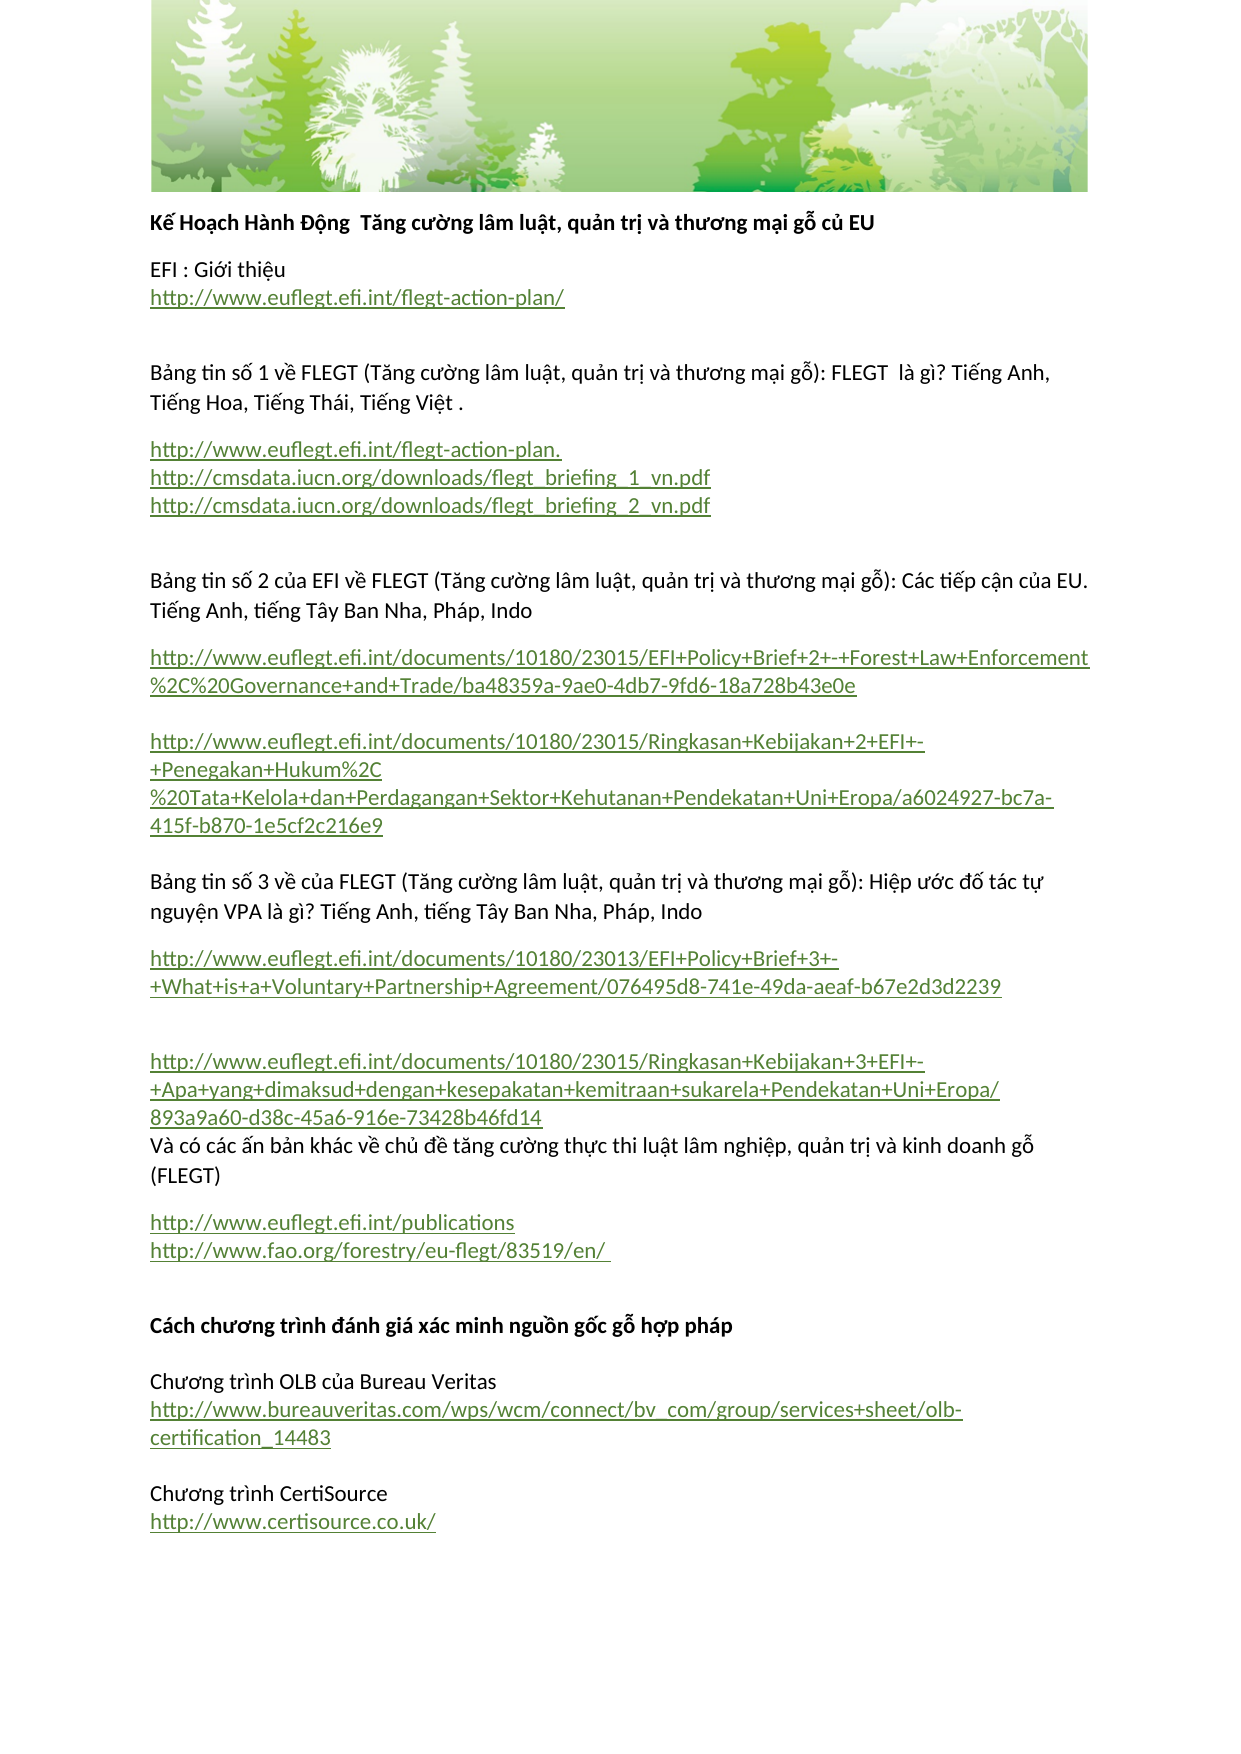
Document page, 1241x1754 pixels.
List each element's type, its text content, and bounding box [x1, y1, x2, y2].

text Cách chương trình đánh giá xác minh nguồn gốc gỗ hợp pháp [150, 1311, 1090, 1339]
text Bảng tin số 2 của EFI về FLEGT (Tăng cường lâm luật, quản trị và thương mại gỗ): Các tiếp cận của EU. Tiếng Anh, tiếng Tây Ban Nha, Pháp, Indo [150, 566, 1090, 624]
text http://www.euflegt.efi.int/documents/10180/23015/Ringkasan+Kebijakan+3+EFI+-+Apa+yang+dimaksud+dengan+kesepakatan+kemitraan+sukarela+Pendekatan+Uni+Eropa/893a9a60-d38c-45a6-916e-73428b46fd14 [150, 1047, 1090, 1131]
text Chương trình CertiSource [150, 1479, 1090, 1507]
text http://cmsdata.iucn.org/downloads/flegt_briefing_1_vn.pdf [150, 463, 1090, 491]
text EFI : Giới thiệu [150, 255, 1090, 283]
text http://www.euflegt.efi.int/documents/10180/23015/EFI+Policy+Brief+2+-+Forest+Law+Enforcement%2C%20Governance+and+Trade/ba48359a-9ae0-4db7-9fd6-18a728b43e0e [150, 643, 1090, 667]
picture [150, 0, 1087, 191]
text http://www.euflegt.efi.int/documents/10180/23015/EFI+Policy+Brief+2+-+Forest+Law+Enforcement%2C%20Governance+and+Trade/ba48359a-9ae0-4db7-9fd6-18a728b43e0e [150, 669, 1090, 699]
text http://www.fao.org/forestry/eu-flegt/83519/en/ [150, 1236, 1090, 1264]
text http://cmsdata.iucn.org/downloads/flegt_briefing_2_vn.pdf [150, 491, 1090, 519]
text http://www.euflegt.efi.int/publications [150, 1208, 1090, 1236]
text Bảng tin số 3 về của FLEGT (Tăng cường lâm luật, quản trị và thương mại gỗ): Hiệp ước đố tác tự nguyện VPA là gì? Tiếng Anh, tiếng Tây Ban Nha, Pháp, Indo [150, 867, 1090, 926]
text http://www.certisource.co.uk/ [150, 1507, 1090, 1536]
text http://www.euflegt.efi.int/documents/10180/23013/EFI+Policy+Brief+3+-+What+is+a+Voluntary+Partnership+Agreement/076495d8-741e-49da-aeaf-b67e2d3d2239 [150, 944, 1090, 1000]
text Chương trình OLB của Bureau Veritas http://www.bureauveritas.com/wps/wcm/connect/bv_com/group/services+sheet/olb-certification_14483 [150, 1367, 1090, 1451]
text http://www.euflegt.efi.int/flegt-action-plan/ [150, 283, 1090, 311]
text http://www.euflegt.efi.int/documents/10180/23015/Ringkasan+Kebijakan+2+EFI+-+Penegakan+Hukum%2C%20Tata+Kelola+dan+Perdagangan+Sektor+Kehutanan+Pendekatan+Uni+Eropa/a6024927-bc7a-415f-b870-1e5cf2c216e9 [150, 727, 1090, 839]
text Bảng tin số 1 về FLEGT (Tăng cường lâm luật, quản trị và thương mại gỗ): FLEGT là gì? Tiếng Anh, Tiếng Hoa, Tiếng Thái, Tiếng Việt . [150, 358, 1090, 416]
text Và có các ấn bản khác về chủ đề tăng cường thực thi luật lâm nghiệp, quản trị và kinh doanh gỗ (FLEGT) [150, 1131, 1090, 1189]
text http://www.euflegt.efi.int/flegt-action-plan. [150, 435, 1090, 463]
text Kế Hoạch Hành Động Tăng cường lâm luật, quản trị và thương mại gỗ củ EU [150, 150, 1090, 236]
